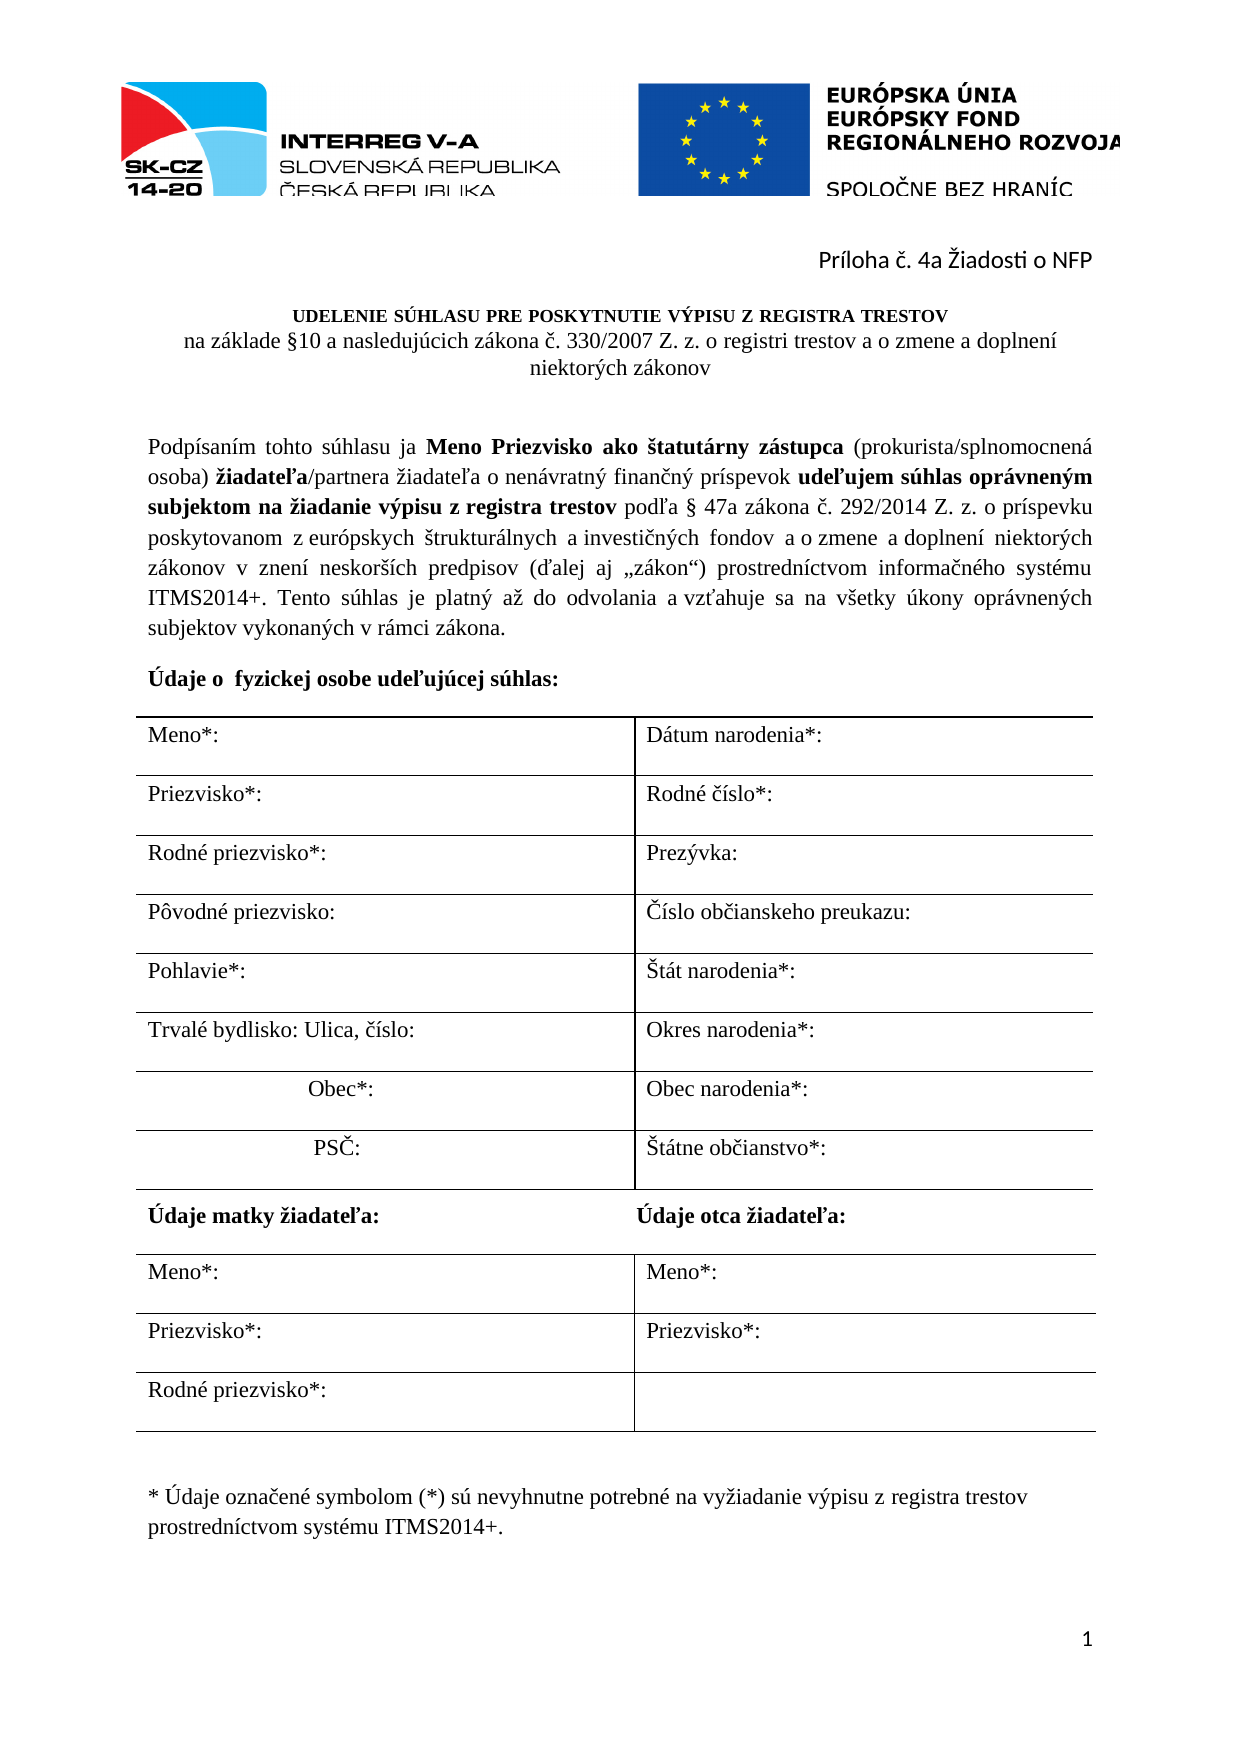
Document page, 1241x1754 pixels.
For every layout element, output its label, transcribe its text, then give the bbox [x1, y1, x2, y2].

table_header Dátum narodenia*: [636, 718, 1093, 775]
text Údaje o fyzickej osobe udeľujúcej súhlas: [148, 665, 1093, 692]
table_cell Štátne občianstvo*: [636, 1131, 1093, 1189]
table_cell Priezvisko*: [136, 1314, 634, 1372]
text Údaje matky žiadateľa: Údaje otca žiadateľa: [148, 1202, 1093, 1229]
table_cell Obec*: [136, 1072, 634, 1130]
table_cell Okres narodenia*: [636, 1013, 1093, 1071]
text udelenie súhlasu pre poskytnutie výpisu z registra trestov [148, 301, 1093, 328]
text na základe §10 a nasledujúcich zákona č. 330/2007 Z. z. o registri trestov a o zmene a doplnení niektorých zákonov [148, 328, 1093, 380]
table_cell Rodné priezvisko*: [136, 1373, 634, 1431]
table_cell Číslo občianskeho preukazu: [636, 895, 1093, 953]
table_cell PSČ: [136, 1131, 634, 1189]
table_cell Trvalé bydlisko: Ulica, číslo: [136, 1013, 634, 1071]
table_header Meno*: [635, 1255, 1096, 1312]
picture [119, 82, 1120, 195]
table_cell Rodné priezvisko*: [136, 836, 634, 893]
table_cell Prezývka: [636, 836, 1093, 893]
table_cell [635, 1373, 1096, 1431]
text Podpísaním tohto súhlasu ja Meno Priezvisko ako štatutárny zástupca (prokurista/splnomocnená osoba) žiadateľa/partnera žiadateľa o nenávratný finančný príspevok udeľujem súhlas oprávneným subjektom na žiadanie výpisu z registra trestov podľa § 47a zákona č. 292/2014 Z. z. o príspevku poskytovanom z európskych štrukturálnych a investičných fondov a o zmene a doplnení niektorých zákonov v znení neskorších predpisov (ďalej aj „zákon“) prostredníctvom informačného systému ITMS2014+. Tento súhlas je platný až do odvolania a vzťahuje sa na všetky úkony oprávnených subjektov vykonaných v rámci zákona. [148, 433, 1093, 641]
table_cell Štát narodenia*: [636, 954, 1093, 1012]
table_cell Pôvodné priezvisko: [136, 895, 634, 953]
table_cell Rodné číslo*: [636, 776, 1093, 834]
table_header Meno*: [136, 718, 634, 775]
text * Údaje označené symbolom (*) sú nevyhnutne potrebné na vyžiadanie výpisu z registra trestov prostredníctvom systému ITMS2014+. [148, 1483, 1093, 1539]
table_cell Pohlavie*: [136, 954, 634, 1012]
table_cell Priezvisko*: [635, 1314, 1096, 1372]
table_cell Priezvisko*: [136, 776, 634, 834]
table_cell Obec narodenia*: [636, 1072, 1093, 1130]
table_header Meno*: [136, 1255, 634, 1312]
